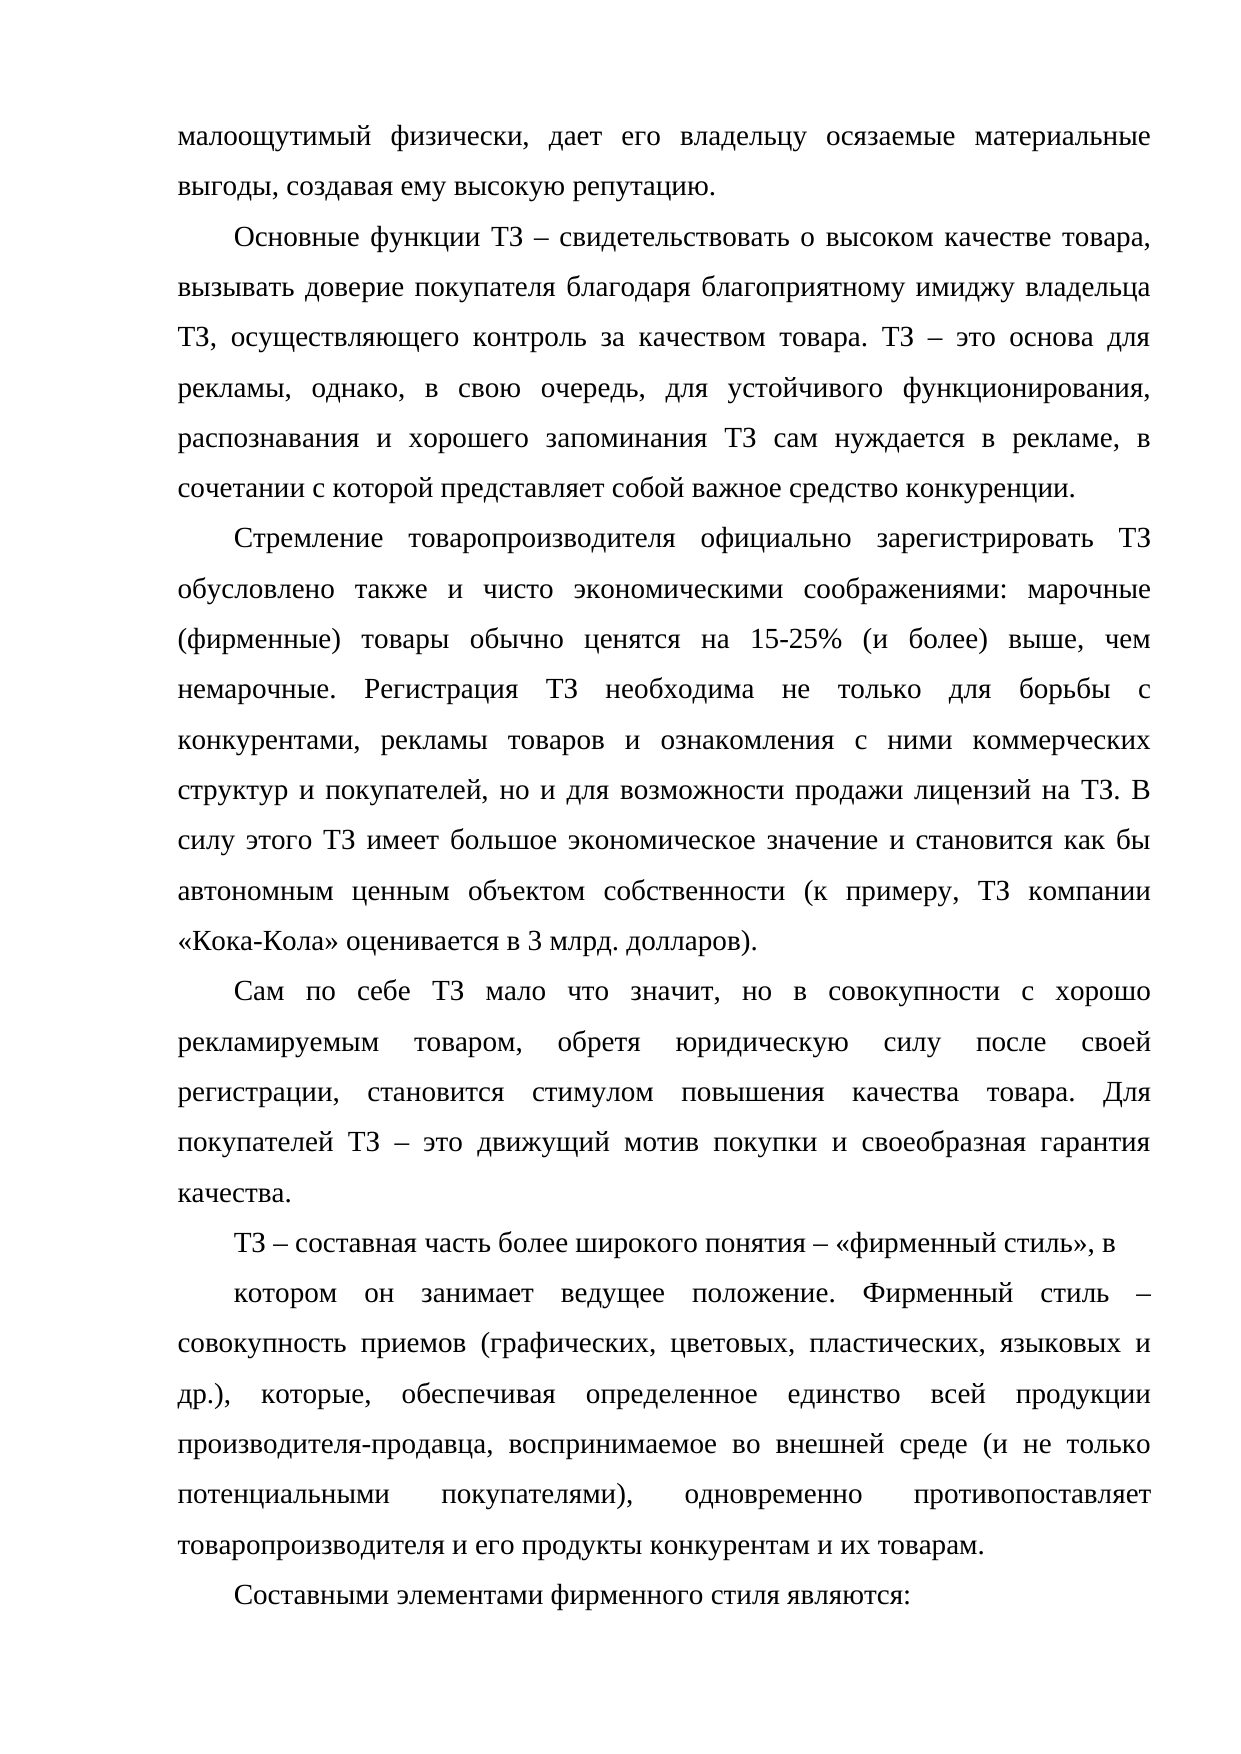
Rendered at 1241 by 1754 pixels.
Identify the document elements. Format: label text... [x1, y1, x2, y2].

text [177, 118, 1152, 202]
text котором он занимает ведущее положение. Фирменный стиль – совокупность приемов (графических, цветовых, пластических, языковых и др.), которые, обеспечивая определенное единство всей продукции производителя-продавца, воспринимаемое во внешней среде (и не только потенциальными покупателями), одновременно противопоставляет товаропроизводителя и его продукты конкурентам и их товарам. [177, 1275, 1152, 1560]
text ТЗ – составная часть более широкого понятия – «фирменный стиль», в [177, 1225, 1152, 1258]
text Стремление товаропроизводителя официально зарегистрировать ТЗ обусловлено также и чисто экономическими соображениями: марочные (фирменные) товары обычно ценятся на 15-25% (и более) выше, чем немарочные. Регистрация ТЗ необходима не только для борьбы с конкурентами, рекламы товаров и ознакомления с ними коммерческих структур и покупателей, но и для возможности продажи лицензий на ТЗ. В силу этого ТЗ имеет большое экономическое значение и становится как бы автономным ценным объектом собственности (к примеру, ТЗ компании «Кока-Кола» оценивается в 3 млрд. долларов). [177, 521, 1152, 957]
text Основные функции ТЗ – свидетельствовать о высоком качестве товара, вызывать доверие покупателя благодаря благоприятному имиджу владельца ТЗ, осуществляющего контроль за качеством товара. ТЗ – это основа для рекламы, однако, в свою очередь, для устойчивого функционирования, распознавания и хорошего запоминания ТЗ сам нуждается в рекламе, в сочетании с которой представляет собой важное средство конкуренции. [177, 219, 1152, 504]
text Сам по себе ТЗ мало что значит, но в совокупности с хорошо рекламируемым товаром, обретя юридическую силу после своей регистрации, становится стимулом повышения качества товара. Для покупателей ТЗ – это движущий мотив покупки и своеобразная гарантия качества. [177, 973, 1152, 1208]
text Составными элементами фирменного стиля являются: [177, 1577, 1152, 1611]
